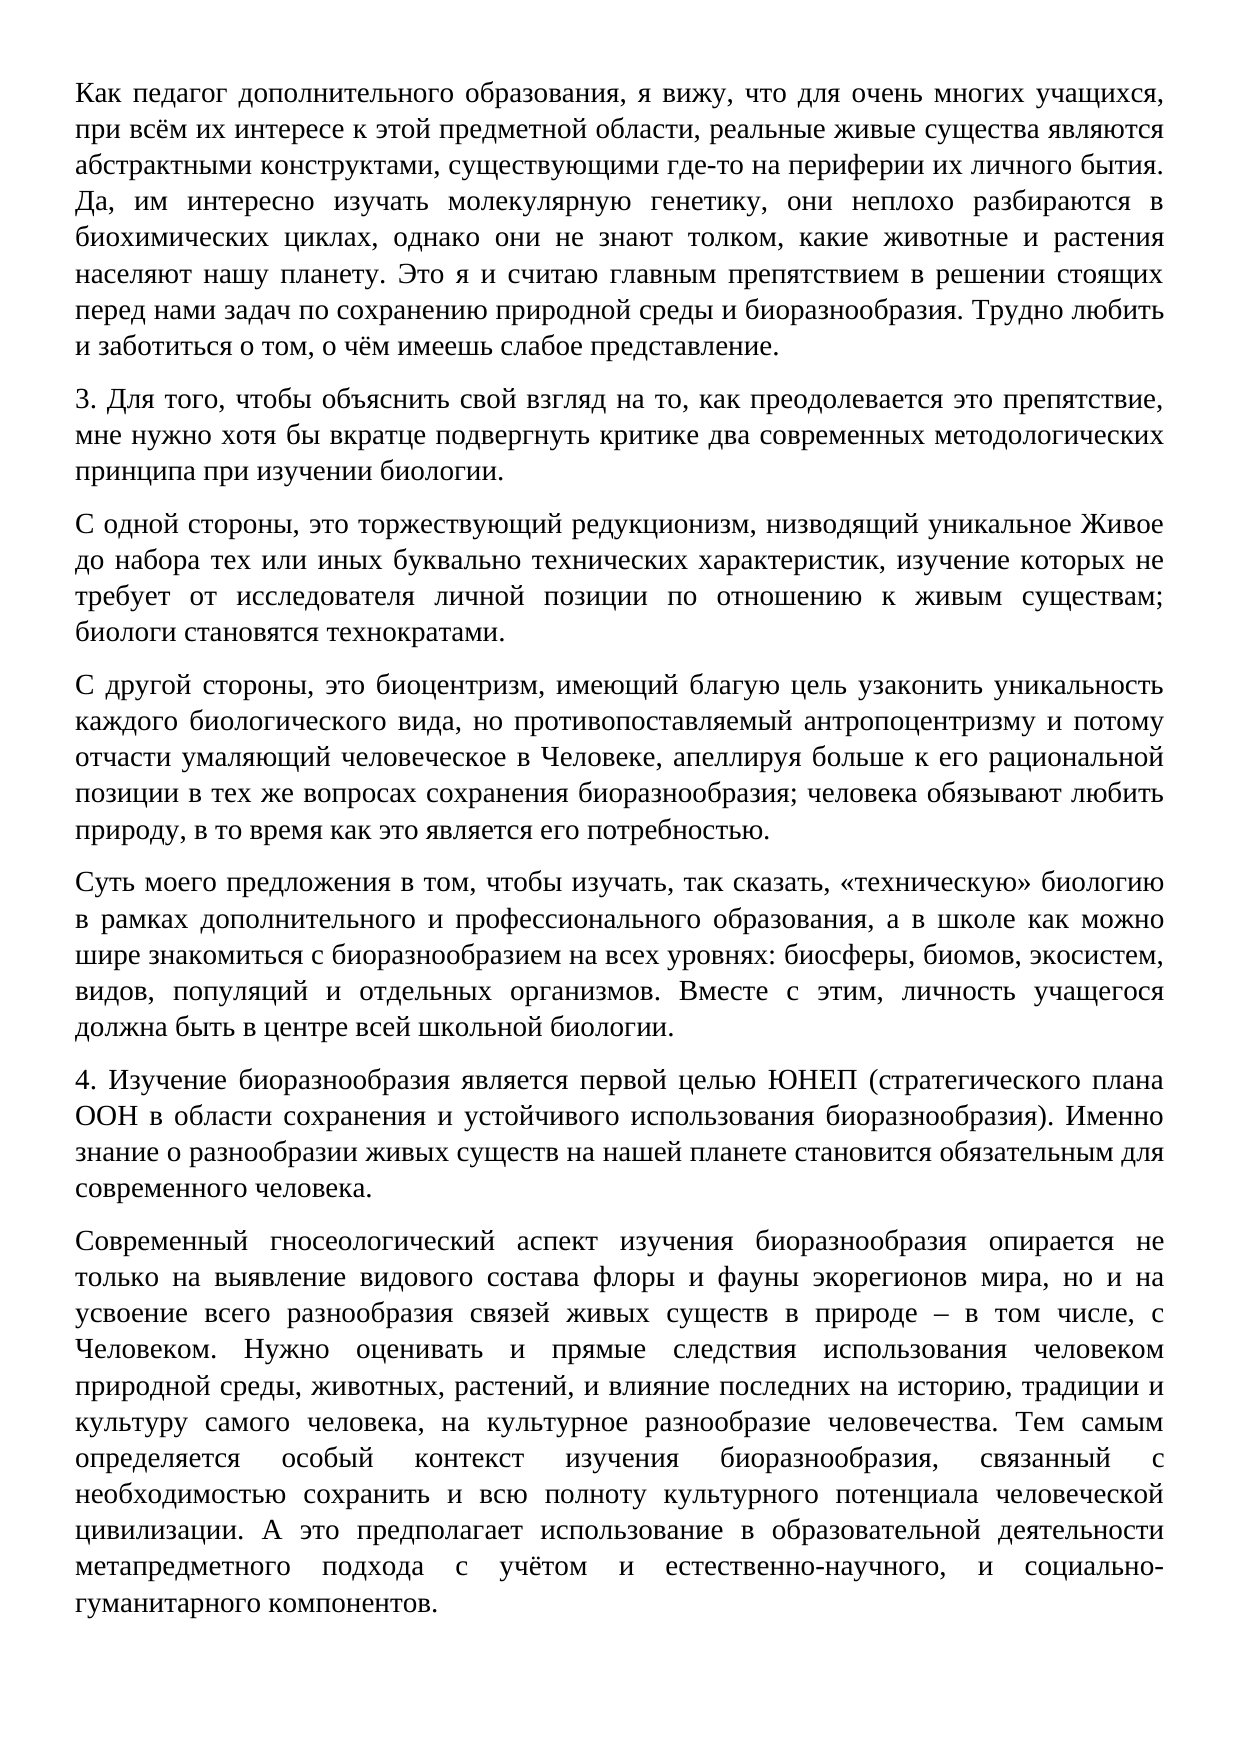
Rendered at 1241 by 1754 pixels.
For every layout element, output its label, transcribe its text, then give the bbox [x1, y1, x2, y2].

text Суть моего предложения в том, чтобы изучать, так сказать, «техническую» биологию в рамках дополнительного и профессионального образования, а в школе как можно шире знакомиться с биоразнообразием на всех уровнях: биосферы, биомов, экосистем, видов, популяций и отдельных организмов. Вместе с этим, личность учащегося должна быть в центре всей школьной биологии. [75, 864, 1165, 1043]
text Как педагог дополнительного образования, я вижу, что для очень многих учащихся, при всём их интересе к этой предметной области, реальные живые существа являются абстрактными конструктами, существующими где-то на периферии их личного бытия. Да, им интересно изучать молекулярную генетику, они неплохо разбираются в биохимических циклах, однако они не знают толком, какие животные и растения населяют нашу планету. Это я и считаю главным препятствием в решении стоящих перед нами задач по сохранению природной среды и биоразнообразия. Трудно любить и заботиться о том, о чём имеешь слабое представление. [75, 75, 1165, 362]
text 3. Для того, чтобы объяснить свой взгляд на то, как преодолевается это препятствие, мне нужно хотя бы вкратце подвергнуть критике два современных методологических принципа при изучении биологии. [75, 381, 1165, 487]
text Современный гносеологический аспект изучения биоразнообразия опирается не только на выявление видового состава флоры и фауны экорегионов мира, но и на усвоение всего разнообразия связей живых существ в природе – в том числе, с Человеком. Нужно оценивать и прямые следствия использования человеком природной среды, животных, растений, и влияние последних на историю, традиции и культуру самого человека, на культурное разнообразие человечества. Тем самым определяется особый контекст изучения биоразнообразия, связанный с необходимостью сохранить и всю полноту культурного потенциала человеческой цивилизации. А это предполагает использование в образовательной деятельности метапредметного подхода с учётом и естественно-научного, и социально-гуманитарного компонентов. [75, 1223, 1165, 1618]
text С другой стороны, это биоцентризм, имеющий благую цель узаконить уникальность каждого биологического вида, но противопоставляемый антропоцентризму и потому отчасти умаляющий человеческое в Человеке, апеллируя больше к его рациональной позиции в тех же вопросах сохранения биоразнообразия; человека обязывают любить природу, в то время как это является его потребностью. [75, 667, 1165, 845]
text С одной стороны, это торжествующий редукционизм, низводящий уникальное Живое до набора тех или иных буквально технических характеристик, изучение которых не требует от исследователя личной позиции по отношению к живым существам; биологи становятся технократами. [75, 506, 1165, 648]
text 4. Изучение биоразнообразия является первой целью ЮНЕП (стратегического плана ООН в области сохранения и устойчивого использования биоразнообразия). Именно знание о разнообразии живых существ на нашей планете становится обязательным для современного человека. [75, 1062, 1165, 1204]
